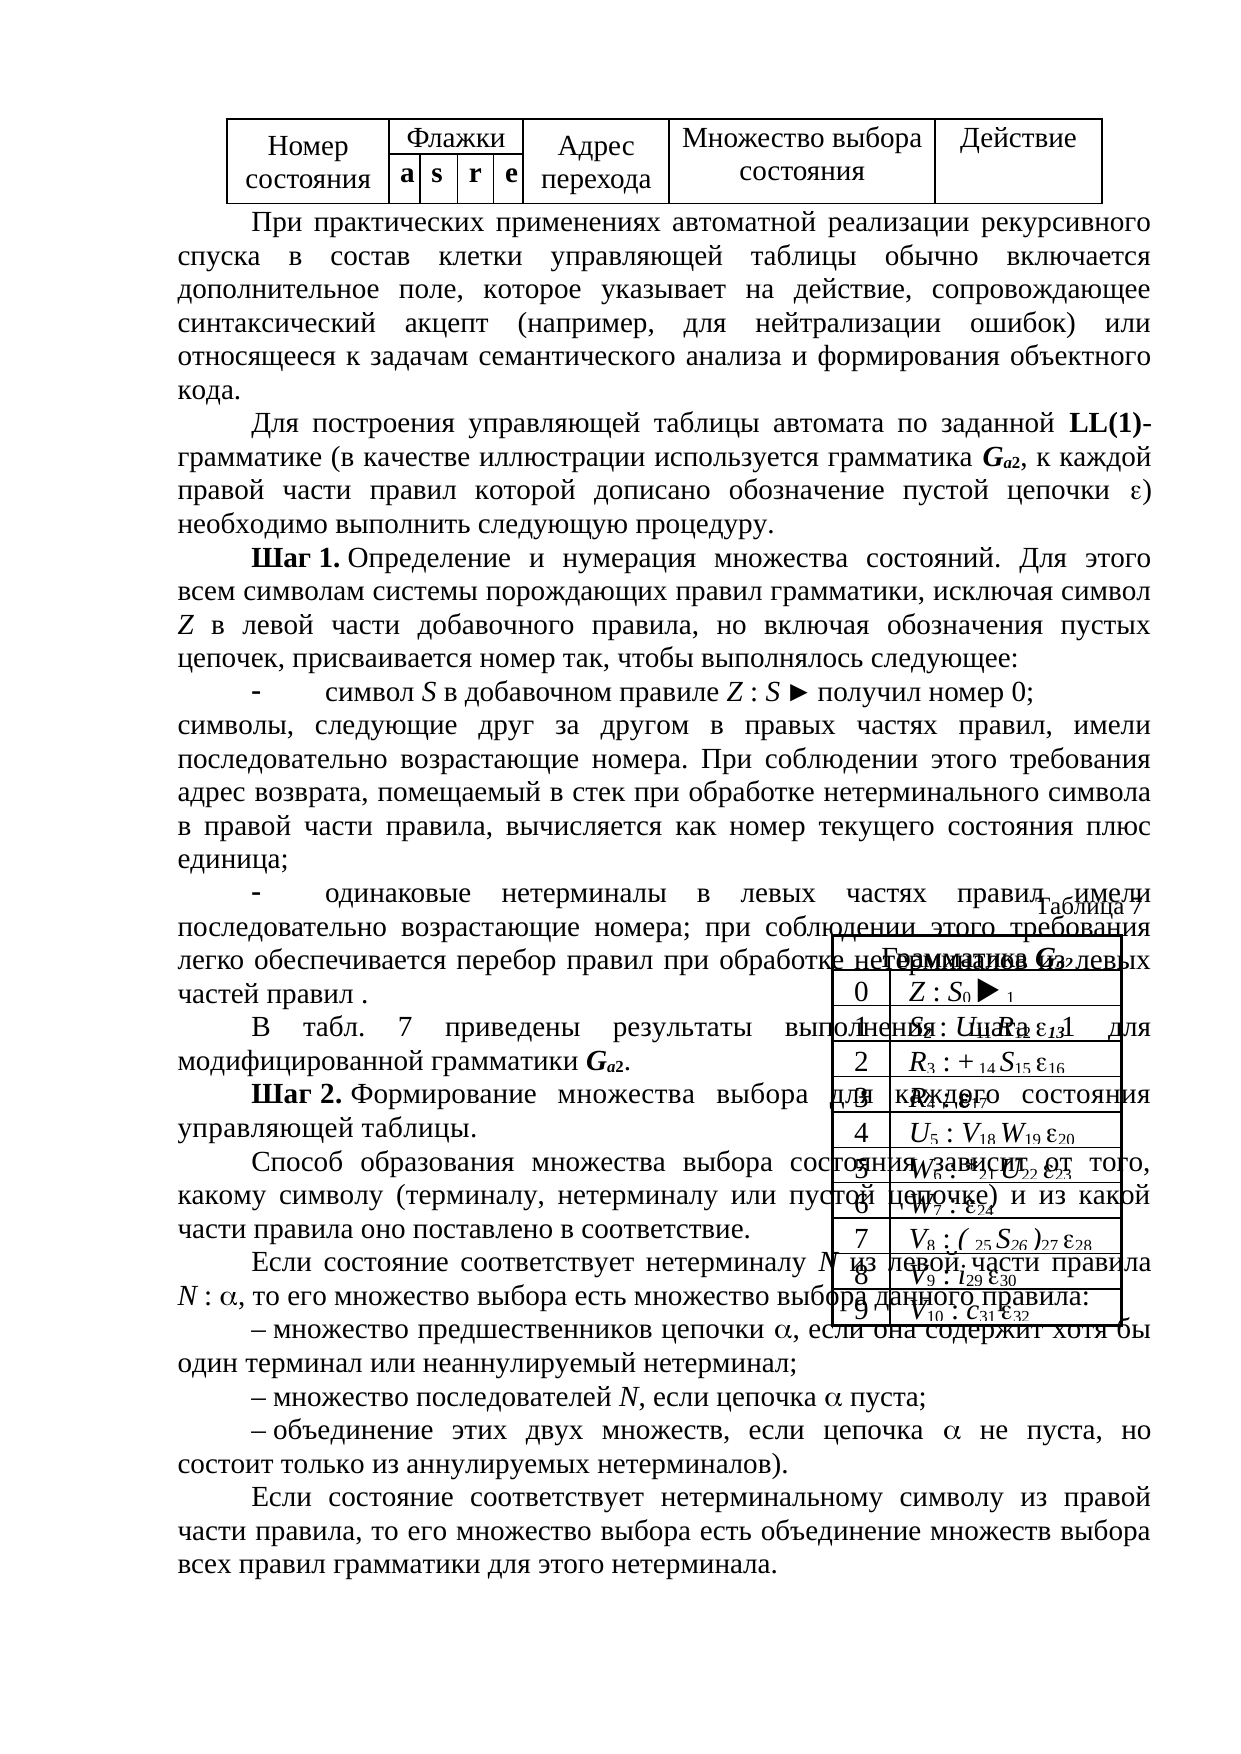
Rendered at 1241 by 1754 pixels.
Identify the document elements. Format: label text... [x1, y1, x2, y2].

text – множество последователей N, если цепочка пуста; [177, 1379, 1152, 1412]
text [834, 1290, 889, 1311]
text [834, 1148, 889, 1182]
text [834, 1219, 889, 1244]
text Если состояние соответствует нетерминальному символу из правой части правила, то его множество выбора есть объединение множеств выбора всех правил грамматики для этого нетерминала. [177, 1479, 1152, 1580]
table_header Множество выбора состояния [670, 120, 934, 203]
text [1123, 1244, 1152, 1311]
table_header Адрес перехода [524, 120, 668, 203]
text – объединение этих двух множеств, если цепочка не пуста, но состоит только из аннулируемых нетерминалов). [177, 1412, 1152, 1479]
list символ S в добавочном правиле Z : S ► получил номер 0; [177, 674, 1152, 707]
text – множество предшественников цепочки , если она содержит хотя бы один терминал или неаннулируемый нетерминал; [177, 1311, 1152, 1379]
table_cell a [390, 155, 419, 203]
text В табл. 7 приведены результаты выполнения шага 1 для модифицированной грамматики Ga2. [891, 1009, 1120, 1040]
table_cell s [421, 155, 457, 203]
table_header Флажки [390, 120, 522, 153]
text символы, следующие друг за другом в правых частях правил, имели последовательно возрастающие номера. При соблюдении этого требования адрес возврата, помещаемый в стек при обработке нетерминального символа в правой части правила, вычисляется как номер текущего состояния плюс единица; [177, 707, 1152, 875]
text Если состояние соответствует нетерминалу N из левой части правила N : , то его множество выбора есть множество выбора данного правила: [177, 1244, 831, 1311]
table_header Действие [936, 120, 1101, 203]
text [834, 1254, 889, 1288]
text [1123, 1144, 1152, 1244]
text Способ образования множества выбора состояния зависит от того, какому символу (терминалу, нетерминалу или пустой цепочке) и из какой части правила оно поставлено в соответствие. [177, 1144, 831, 1244]
table_cell e [494, 155, 522, 203]
text Шаг 2. Формирование множества выбора для каждого состояния управляющей таблицы. [891, 1113, 1120, 1144]
text В табл. 7 приведены результаты выполнения шага 1 для модифицированной грамматики Ga2. [891, 1042, 1120, 1076]
text Шаг 1. Определение и нумерация множества состояний. Для этого всем символам системы порождающих правил грамматики, исключая символ Z в левой части добавочного правила, но включая обозначения пустых цепочек, присваивается номер так, чтобы выполнялось следующее: [177, 540, 1152, 674]
list одинаковые нетерминалы в левых частях правил имели последовательно возрастающие номера; при соблюдении этого требования легко обеспечивается перебор правил при обработке нетерминалов из левых частей правил . [177, 875, 1152, 1009]
text Для построения управляющей таблицы автомата по заданной LL(1)-грамматике (в качестве иллюстрации используется грамматика Ga2, к каждой правой части правил которой дописано обозначение пустой цепочки ) необходимо выполнить следующую процедуру. [177, 405, 1152, 540]
text При практических применениях автоматной реализации рекурсивного спуска в состав клетки управляющей таблицы обычно включается дополнительное поле, которое указывает на действие, сопровождающее синтаксический акцепт (например, для нейтрализации ошибок) или относящееся к задачам семантического анализа и формирования объектного кода. [177, 204, 1152, 405]
text Шаг 2. Формирование множества выбора для каждого состояния управляющей таблицы. [177, 1077, 831, 1144]
table_header Номер состояния [228, 120, 388, 203]
text В табл. 7 приведены результаты выполнения шага 1 для модифицированной грамматики Ga2. [177, 1009, 831, 1077]
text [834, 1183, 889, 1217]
table_cell r [458, 155, 493, 203]
text Шаг 2. Формирование множества выбора для каждого состояния управляющей таблицы. [891, 1077, 1120, 1111]
